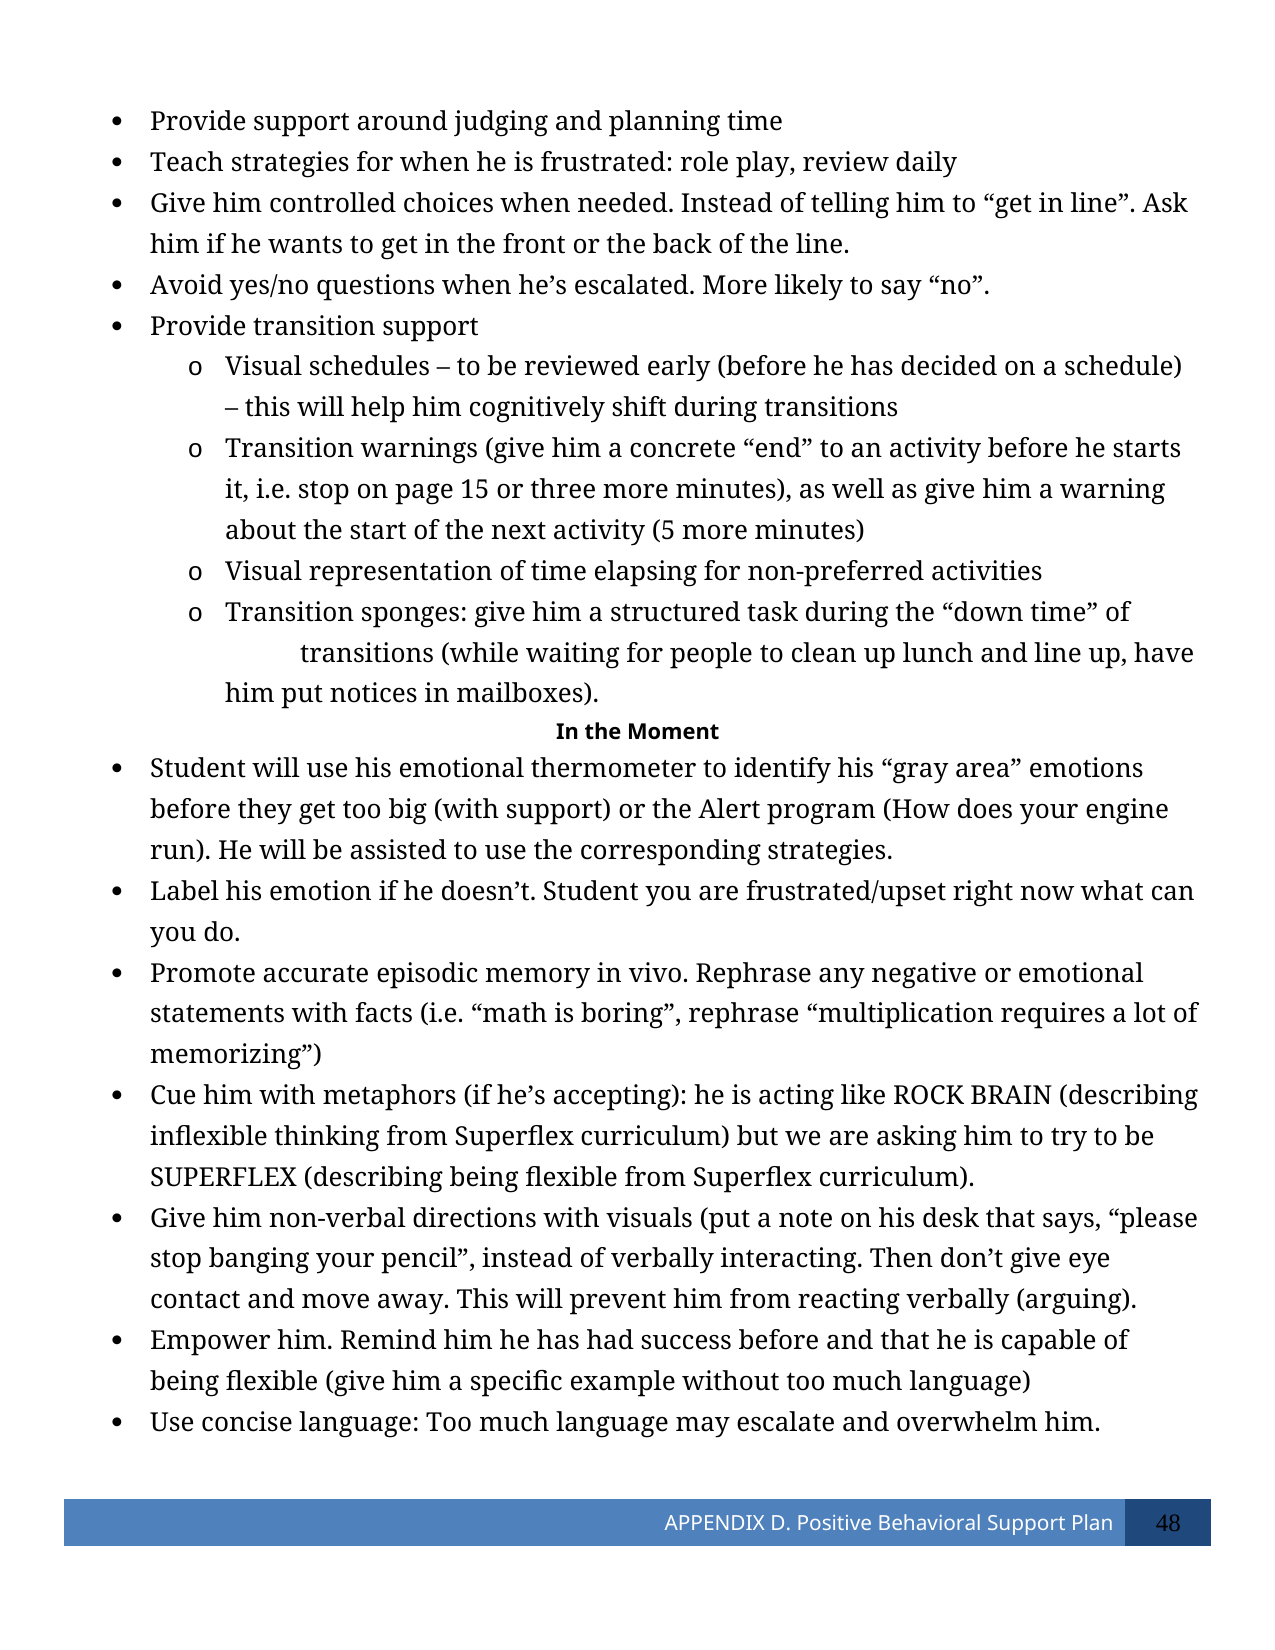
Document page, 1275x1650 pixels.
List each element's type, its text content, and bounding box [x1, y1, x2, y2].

list Avoid yes/no questions when he’s escalated. More likely to say “no”. [112, 266, 1200, 302]
list Provide transition support [112, 307, 1200, 343]
list Cue him with metaphors (if he’s accepting): he is acting like ROCK BRAIN (describing inflexible thinking from Superflex curriculum) but we are asking him to try to be SUPERFLEX (describing being flexible from Superflex curriculum). [112, 1077, 1200, 1194]
list Transition sponges: give him a structured task during the “down time” of transitions (while waiting for people to clean up lunch and line up, have him put notices in mailboxes). [187, 593, 1200, 711]
list Use concise language: Too much language may escalate and overwhelm him. [112, 1403, 1200, 1439]
list Give him non-verbal directions with visuals (put a note on his desk that says, “please stop banging your pencil”, instead of verbally interacting. Then don’t give eye contact and move away. This will prevent him from reacting verbally (arguing). [112, 1199, 1200, 1316]
list Teach strategies for when he is frustrated: role play, review daily [112, 144, 1200, 179]
list Student will use his emotional thermometer to identify his “gray area” emotions before they get too big (with support) or the Alert program (How does your engine run). He will be assisted to use the corresponding strategies. [112, 750, 1200, 867]
list Give him controlled choices when needed. Instead of telling him to “get in line”. Ask him if he wants to get in the front or the back of the line. [112, 185, 1200, 261]
list Provide support around judging and planning time [112, 103, 1200, 138]
list Empower him. Remind him he has had success before and that he is capable of being flexible (give him a specific example without too much language) [112, 1322, 1200, 1398]
list Promote accurate episodic memory in vivo. Rephrase any negative or emotional statements with facts (i.e. “math is boring”, rephrase “multiplication requires a lot of memorizing”) [112, 954, 1200, 1071]
list Transition warnings (give him a concrete “end” to an activity before he starts it, i.e. stop on page 15 or three more minutes), as well as give him a warning about the start of the next activity (5 more minutes) [187, 430, 1200, 547]
text In the Moment [75, 716, 1200, 746]
list Label his emotion if he doesn’t. Student you are frustrated/upset right now what can you do. [112, 873, 1200, 949]
list Visual representation of time elapsing for non-preferred activities [187, 552, 1200, 588]
list Visual schedules – to be reviewed early (before he has decided on a schedule) – this will help him cognitively shift during transitions [187, 348, 1200, 424]
